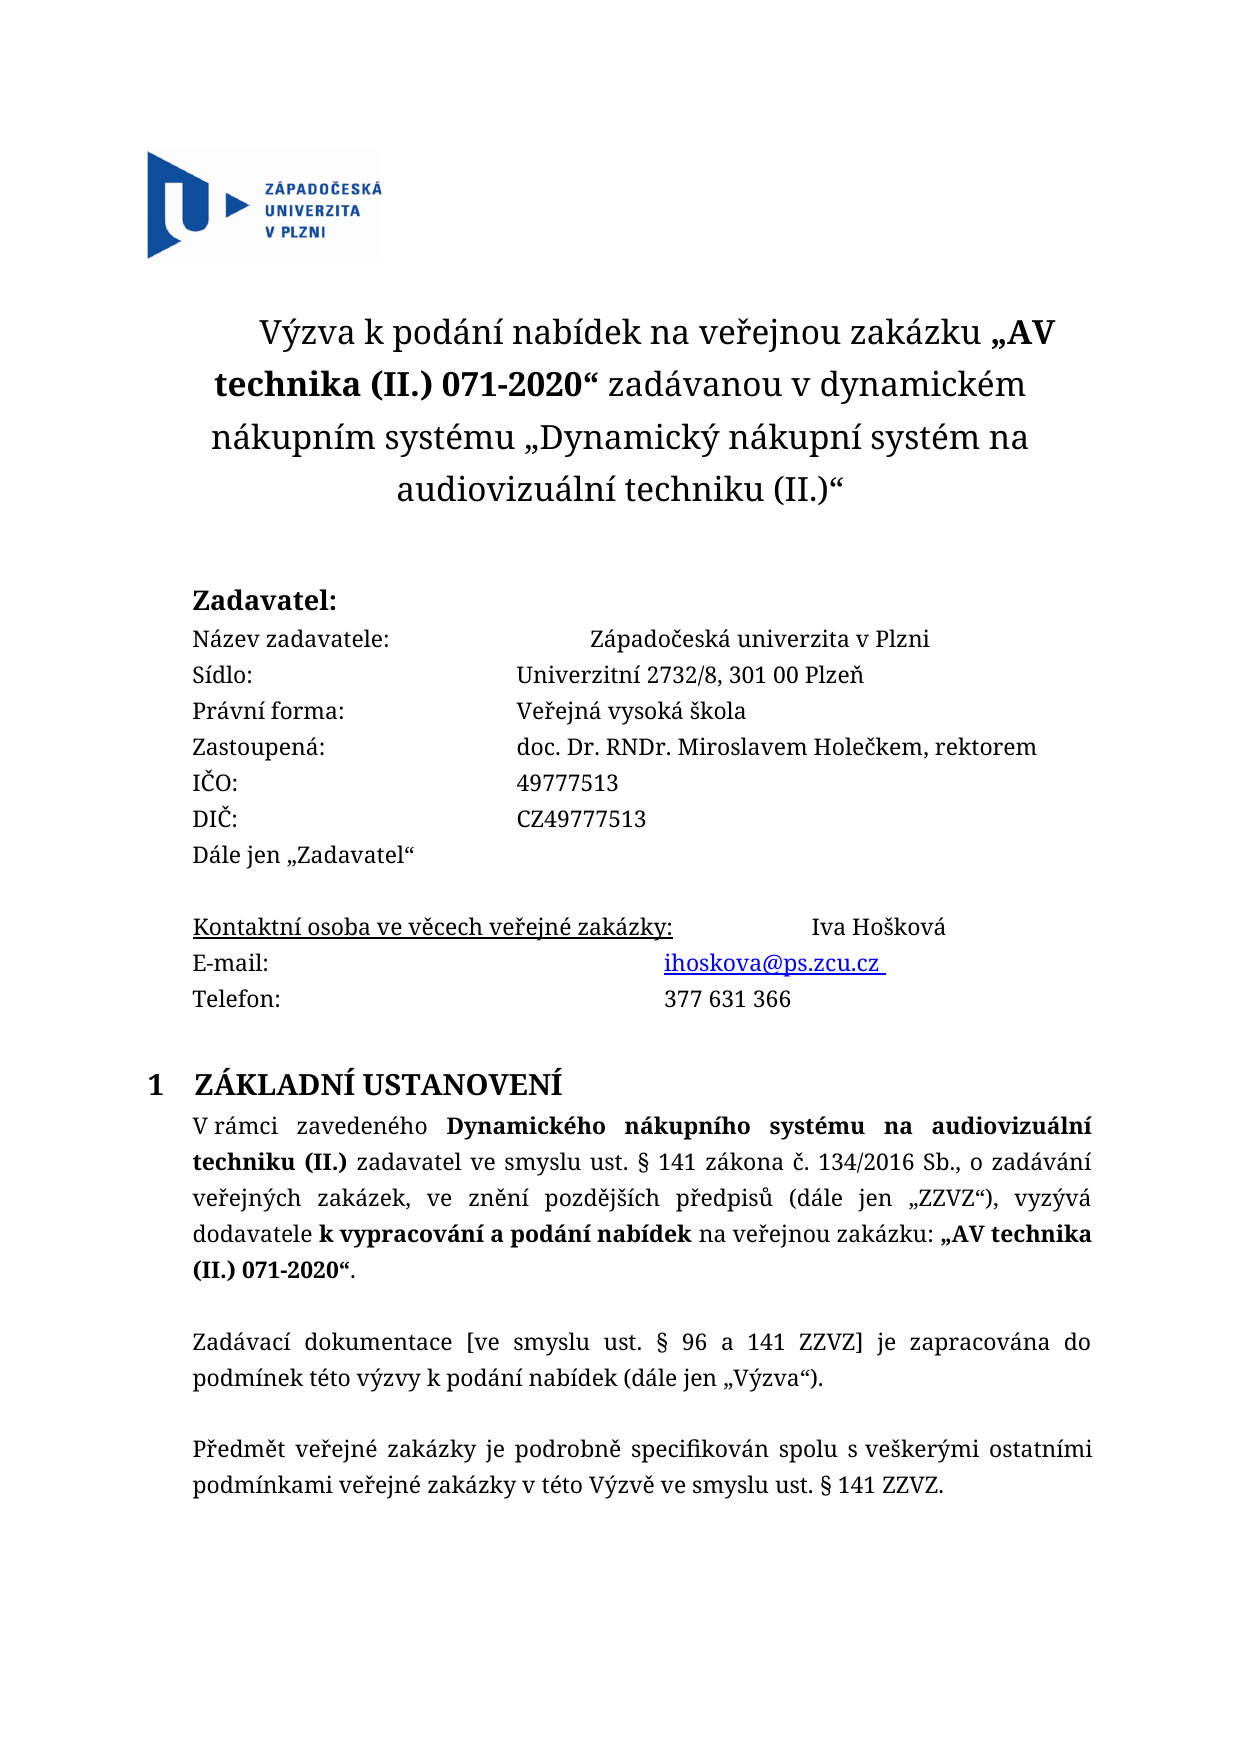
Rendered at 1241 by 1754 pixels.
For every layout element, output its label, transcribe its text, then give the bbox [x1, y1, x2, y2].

text IČO: 49777513 [148, 767, 1093, 798]
text Sídlo: Univerzitní 2732/8, 301 00 Plzeň [148, 659, 1093, 691]
picture [147, 151, 382, 259]
text DIČ: CZ49777513 [148, 803, 1093, 834]
text Výzva k podání nabídek na veřejnou zakázku „AV technika (II.) 071-2020“ zadávanou v dynamickém nákupním systému „Dynamický nákupní systém na audiovizuální techniku (II.)“ [148, 309, 1093, 511]
text Dále jen „Zadavatel“ [148, 839, 1093, 870]
text Předmět veřejné zakázky je podrobně specifikován spolu s veškerými ostatními podmínkami veřejné zakázky v této Výzvě ve smyslu ust. § 141 ZZVZ. [192, 1433, 1093, 1501]
text Zastoupená: doc. Dr. RNDr. Miroslavem Holečkem, rektorem [192, 731, 1093, 762]
text Právní forma: Veřejná vysoká škola [148, 695, 1093, 727]
text Telefon: 377 631 366 [148, 983, 1093, 1014]
text Zadavatel: [192, 581, 1093, 618]
text Zadávací dokumentace [ve smyslu ust. § 96 a 141 ZZVZ] je zapracována do podmínek této výzvy k podání nabídek (dále jen „Výzva“). [192, 1326, 1093, 1393]
text 1 ZÁKLADNÍ USTANOVENÍ [148, 1064, 1093, 1104]
text V rámci zavedeného Dynamického nákupního systému na audiovizuální techniku (II.) zadavatel ve smyslu ust. § 141 zákona č. 134/2016 Sb., o zadávání veřejných zakázek, ve znění pozdějších předpisů (dále jen „ZZVZ“), vyzývá dodavatele k vypracování a podání nabídek na veřejnou zakázku: „AV technika (II.) 071-2020“. [192, 1110, 1093, 1285]
text Kontaktní osoba ve věcech veřejné zakázky: Iva Hošková [148, 911, 1093, 942]
text E-mail: ihoskova@ps.zcu.cz [148, 947, 1093, 978]
text Název zadavatele: Západočeská univerzita v Plzni [148, 623, 1093, 655]
